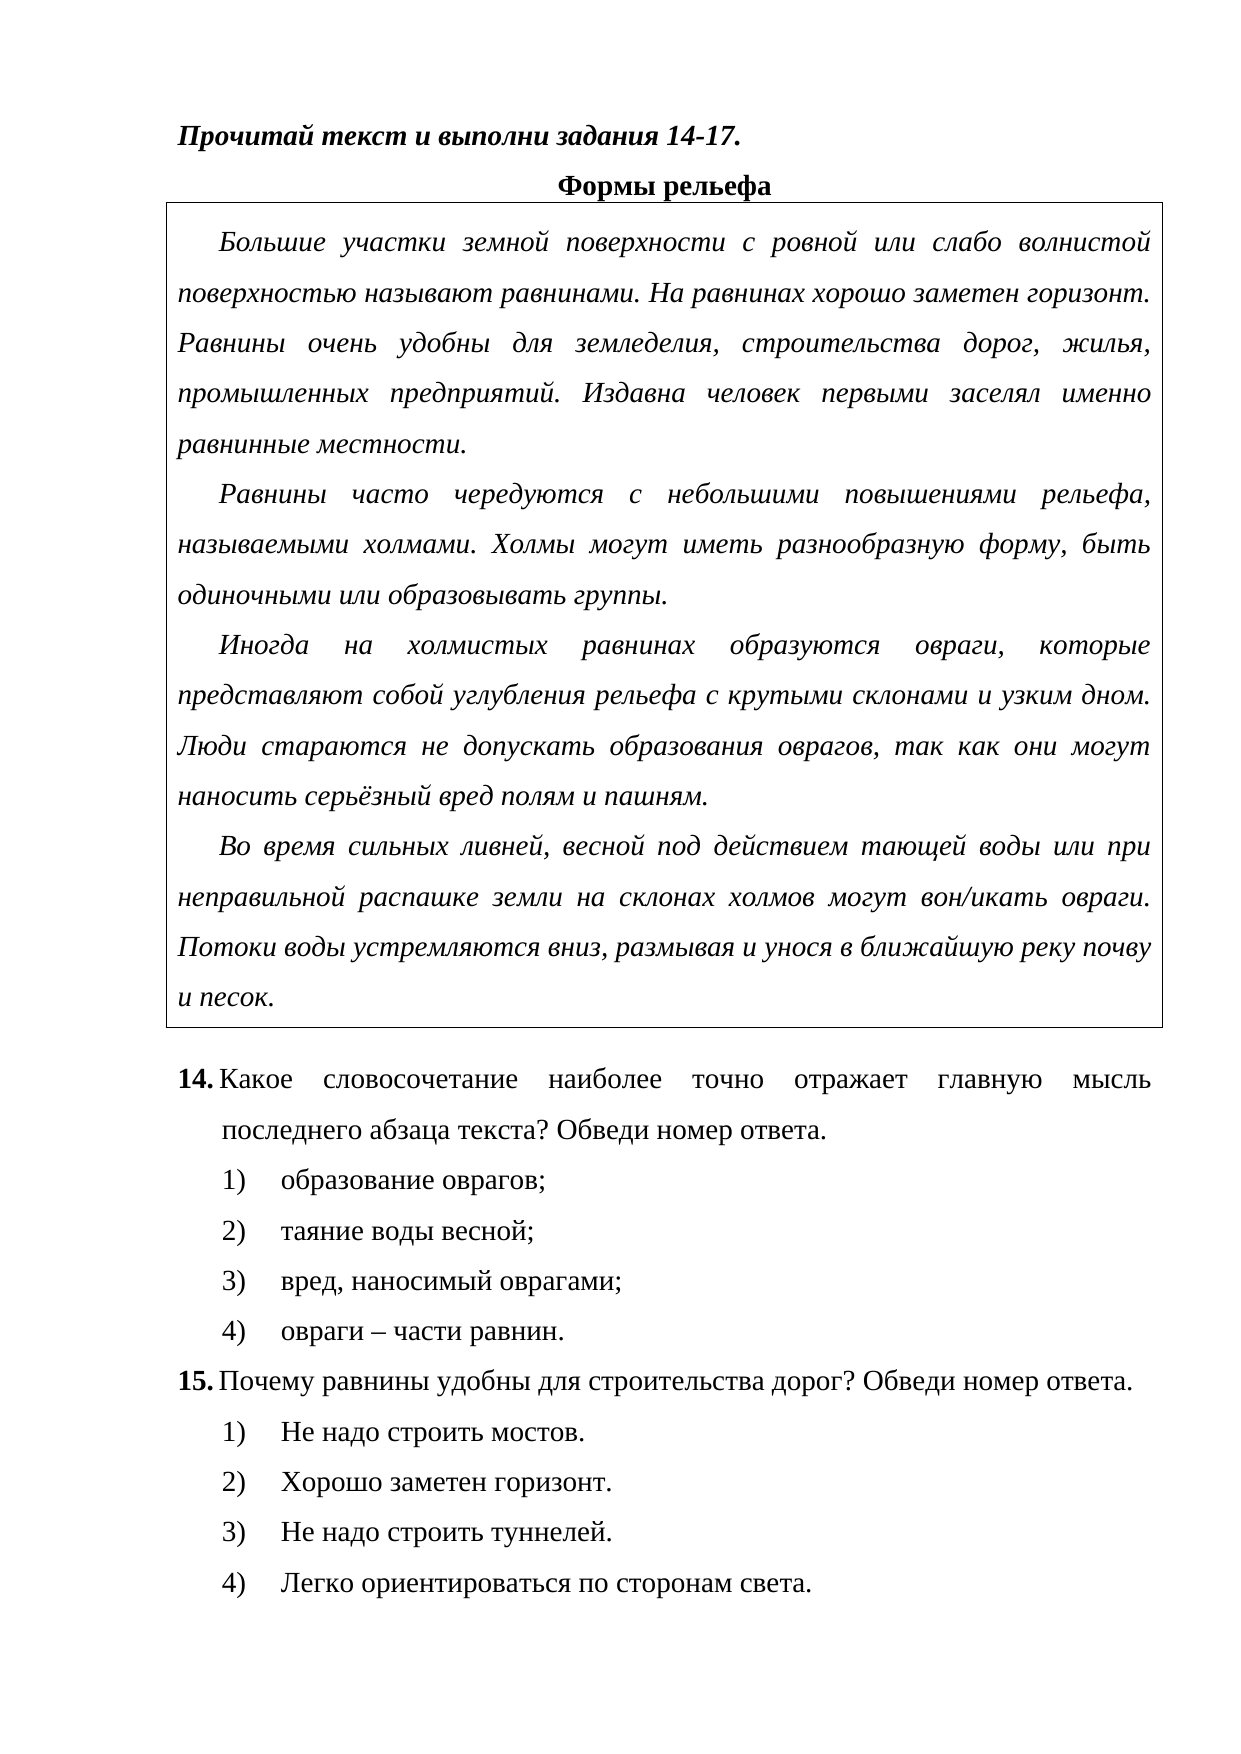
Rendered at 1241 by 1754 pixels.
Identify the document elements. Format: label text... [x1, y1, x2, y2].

list Не надо строить туннелей. [222, 1514, 1152, 1548]
text Формы рельефа [177, 168, 1152, 202]
text Прочитай текст и выполни задания 14-17. [177, 118, 1152, 152]
text 15. Почему равнины удобны для строительства дорог? Обведи номер ответа. [177, 1363, 1152, 1397]
list Легко ориентироваться по сторонам света. [222, 1565, 1152, 1598]
table_header Большие участки земной поверхности с ровной или слабо волнистой поверхностью называют равнинами. На равнинах хорошо заметен горизонт. Равнины очень удобны для земледелия, строительства дорог, жилья, промышленных предприятий. Издавна человек первыми заселял именно равнинные местности. Равнины часто чередуются с небольшими повышениями рельефа, называемыми холмами. Холмы могут иметь разнообразную форму, быть одиночными или образовывать группы. Иногда на холмистых равнинах образуются овраги, которые представляют собой углубления рельефа с крутыми склонами и узким дном. Люди стараются не допускать образования оврагов, так как они могут наносить серьёзный вред полям и пашням. Во время сильных ливней, весной под действием тающей воды или при неправильной распашке земли на склонах холмов могут вон/икать овраги. Потоки воды устремляются вниз, размывая и унося в ближайшую реку почву и песок. [167, 203, 1162, 1027]
list вред, наносимый оврагами; [222, 1263, 1152, 1296]
list образование оврагов; [222, 1162, 1152, 1196]
list Не надо строить мостов. [222, 1414, 1152, 1447]
text 14. Какое словосочетание наиболее точно отражает главную мысль последнего абзаца текста? Обведи номер ответа. [177, 1062, 1152, 1146]
list таяние воды весной; [222, 1213, 1152, 1246]
list овраги – части равнин. [222, 1313, 1152, 1347]
list Хорошо заметен горизонт. [222, 1464, 1152, 1498]
